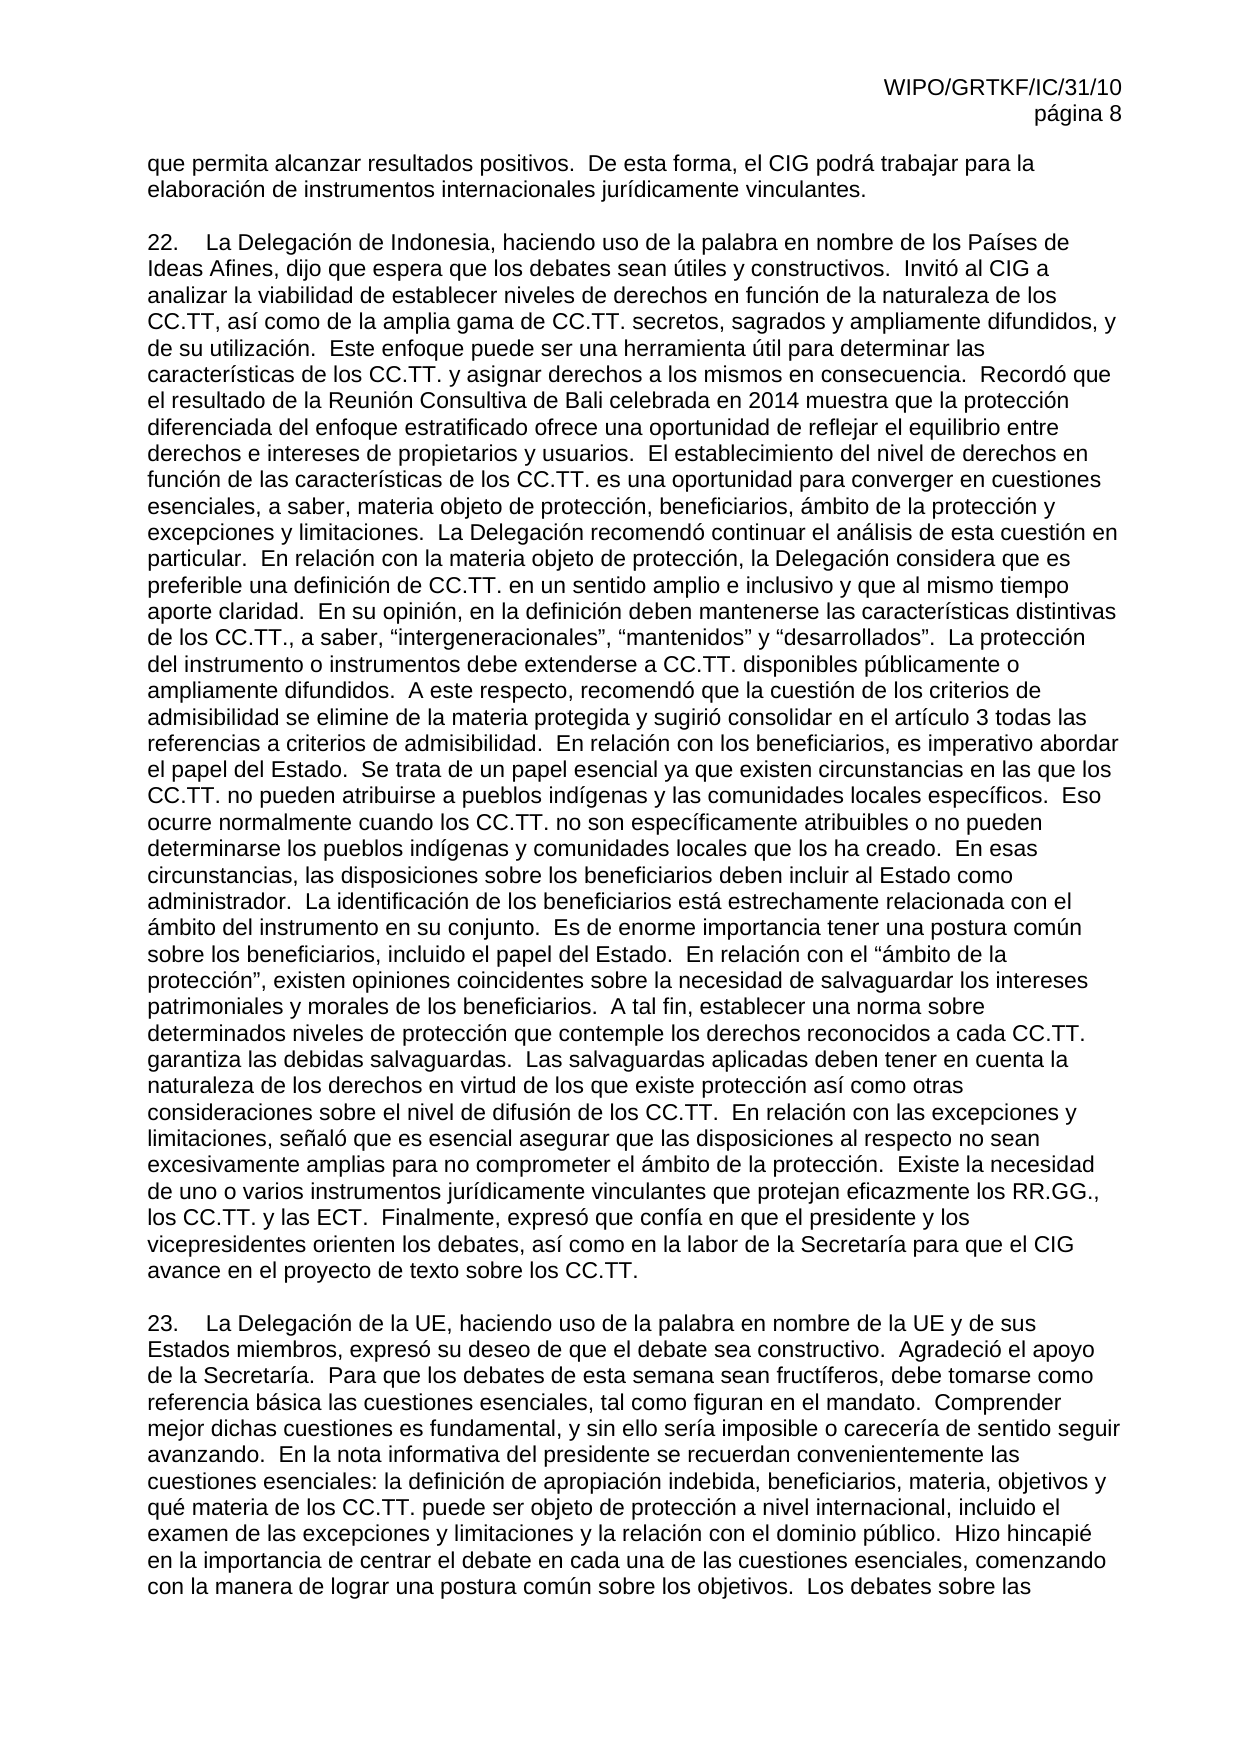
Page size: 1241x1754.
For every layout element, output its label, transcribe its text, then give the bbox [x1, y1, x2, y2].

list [147, 150, 1122, 203]
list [147, 1309, 1122, 1599]
list La Delegación de Indonesia, haciendo uso de la palabra en nombre de los Países de Ideas Afines, dijo que espera que los debates sean útiles y constructivos. Invitó al CIG a analizar la viabilidad de establecer niveles de derechos en función de la naturaleza de los CC.TT, así como de la amplia gama de CC.TT. secretos, sagrados y ampliamente difundidos, y de su utilización. Este enfoque puede ser una herramienta útil para determinar las características de los CC.TT. y asignar derechos a los mismos en consecuencia. Recordó que el resultado de la Reunión Consultiva de Bali celebrada en 2014 muestra que la protección diferenciada del enfoque estratificado ofrece una oportunidad de reflejar el equilibrio entre derechos e intereses de propietarios y usuarios. El establecimiento del nivel de derechos en función de las características de los CC.TT. es una oportunidad para converger en cuestiones esenciales, a saber, materia objeto de protección, beneficiarios, ámbito de la protección y excepciones y limitaciones. La Delegación recomendó continuar el análisis de esta cuestión en particular. En relación con la materia objeto de protección, la Delegación considera que es preferible una definición de CC.TT. en un sentido amplio e inclusivo y que al mismo tiempo aporte claridad. En su opinión, en la definición deben mantenerse las características distintivas de los CC.TT., a saber, “intergeneracionales”, “mantenidos” y “desarrollados”. La protección del instrumento o instrumentos debe extenderse a CC.TT. disponibles públicamente o ampliamente difundidos. A este respecto, recomendó que la cuestión de los criterios de admisibilidad se elimine de la materia protegida y sugirió consolidar en el artículo 3 todas las referencias a criterios de admisibilidad. En relación con los beneficiarios, es imperativo abordar el papel del Estado. Se trata de un papel esencial ya que existen circunstancias en las que los CC.TT. no pueden atribuirse a pueblos indígenas y las comunidades locales específicos. Eso ocurre normalmente cuando los CC.TT. no son específicamente atribuibles o no pueden determinarse los pueblos indígenas y comunidades locales que los ha creado. En esas circunstancias, las disposiciones sobre los beneficiarios deben incluir al Estado como administrador. La identificación de los beneficiarios está estrechamente relacionada con el ámbito del instrumento en su conjunto. Es de enorme importancia tener una postura común sobre los beneficiarios, incluido el papel del Estado. En relación con el “ámbito de la protección”, existen opiniones coincidentes sobre la necesidad de salvaguardar los intereses patrimoniales y morales de los beneficiarios. A tal fin, establecer una norma sobre determinados niveles de protección que contemple los derechos reconocidos a cada CC.TT. garantiza las debidas salvaguardas. Las salvaguardas aplicadas deben tener en cuenta la naturaleza de los derechos en virtud de los que existe protección así como otras consideraciones sobre el nivel de difusión de los CC.TT. En relación con las excepciones y limitaciones, señaló que es esencial asegurar que las disposiciones al respecto no sean excesivamente amplias para no comprometer el ámbito de la protección. Existe la necesidad de uno o varios instrumentos jurídicamente vinculantes que protejan eficazmente los RR.GG., los CC.TT. y las ECT. Finalmente, expresó que confía en que el presidente y los vicepresidentes orienten los debates, así como en la labor de la Secretaría para que el CIG avance en el proyecto de texto sobre los CC.TT. [147, 229, 1122, 1283]
